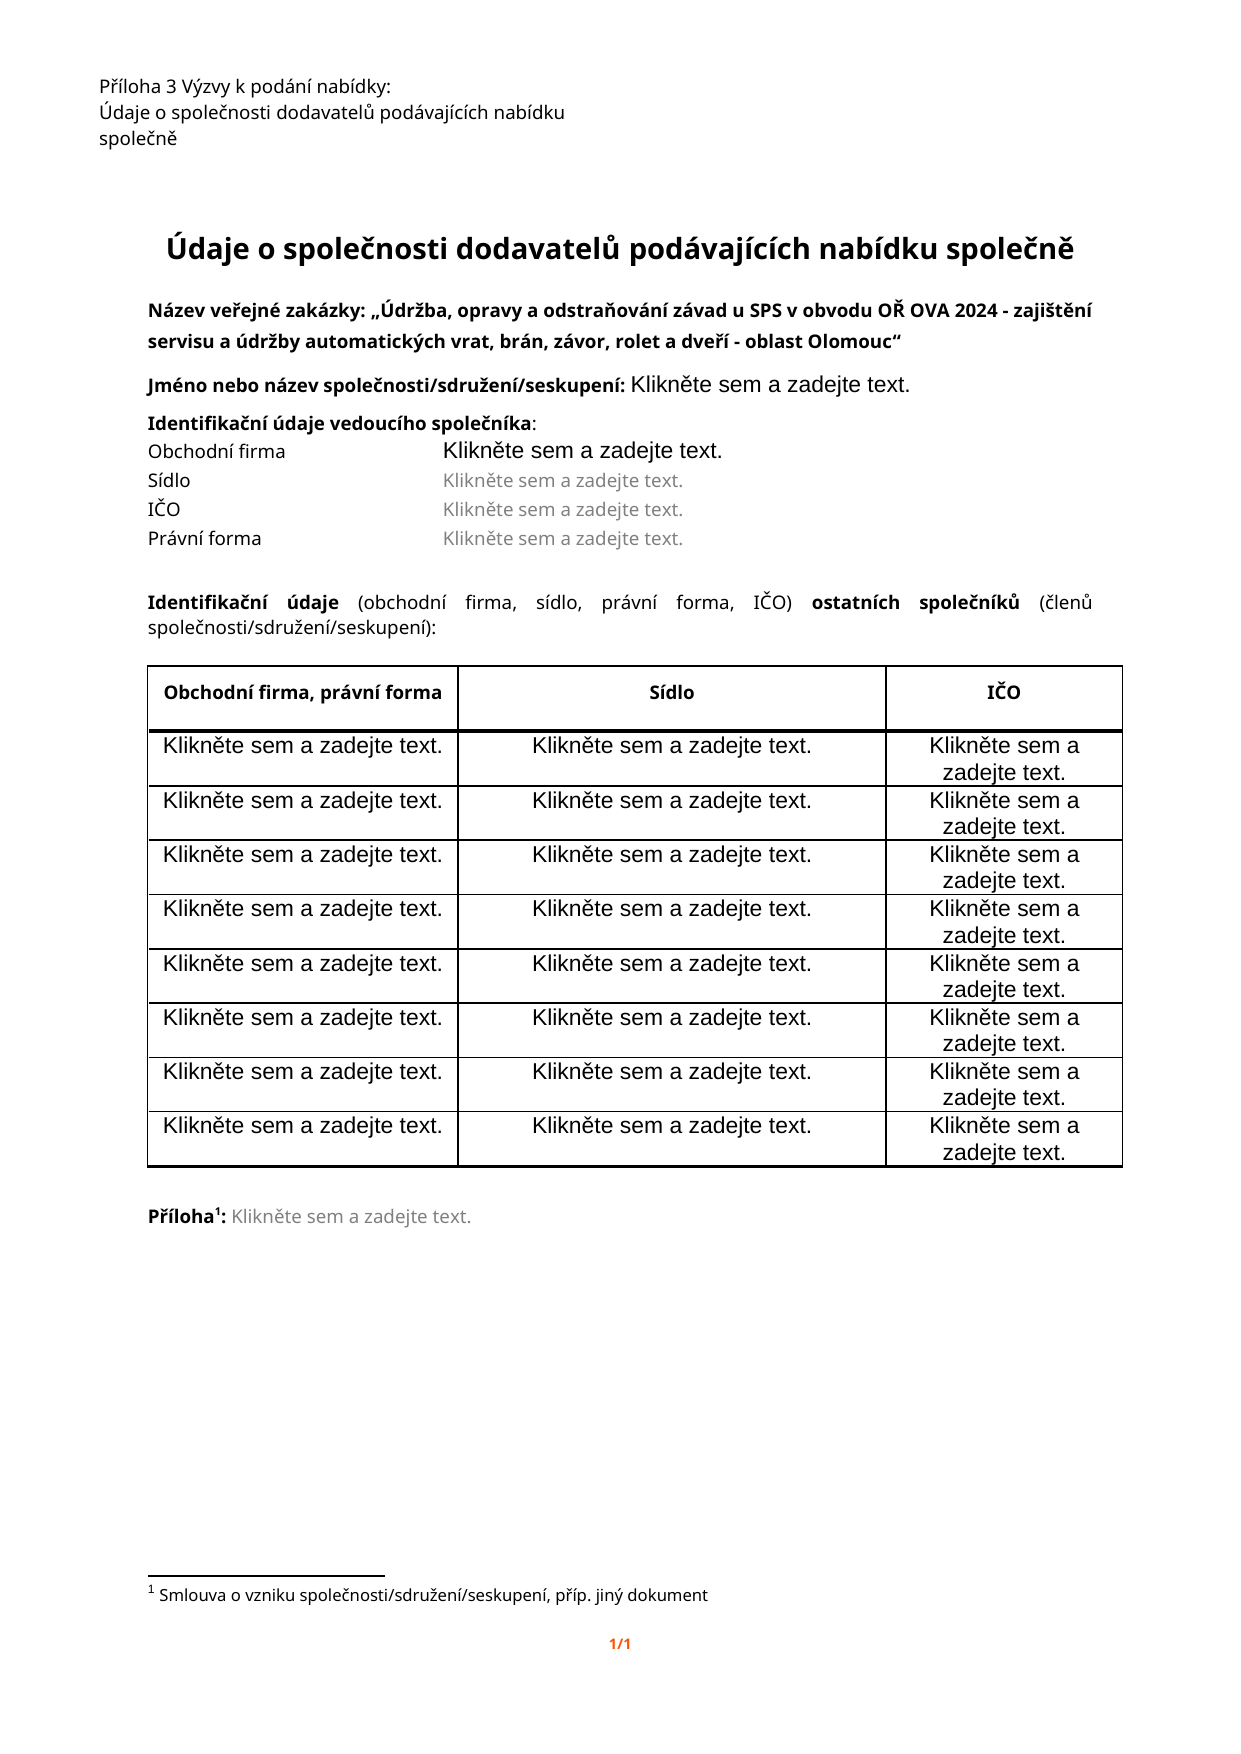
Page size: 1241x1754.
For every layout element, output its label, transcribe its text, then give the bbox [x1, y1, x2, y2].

table_header IČO [887, 667, 1122, 729]
text Obchodní firma [148, 436, 1093, 465]
text Identifikační údaje (obchodní firma, sídlo, právní forma, IČO) ostatních společníků (členů společnosti/sdružení/seskupení): [148, 590, 1093, 640]
table_header Obchodní firma, právní forma [148, 667, 457, 729]
text IČO [148, 494, 1093, 523]
text Název veřejné zakázky: „Údržba, opravy a odstraňování závad u SPS v obvodu OŘ OVA 2024 - zajištění servisu a údržby automatických vrat, brán, závor, rolet a dveří - oblast Olomouc“ [148, 293, 1093, 355]
text Jméno nebo název společnosti/sdružení/seskupení: [148, 367, 1093, 398]
text Právní forma [148, 523, 1093, 552]
text Sídlo [148, 465, 1093, 494]
table_header Sídlo [459, 667, 885, 729]
text Příloha: [148, 1203, 1093, 1228]
title Údaje o společnosti dodavatelů podávajících nabídku společně [148, 228, 1093, 268]
text Identifikační údaje vedoucího společníka: [148, 411, 1093, 436]
